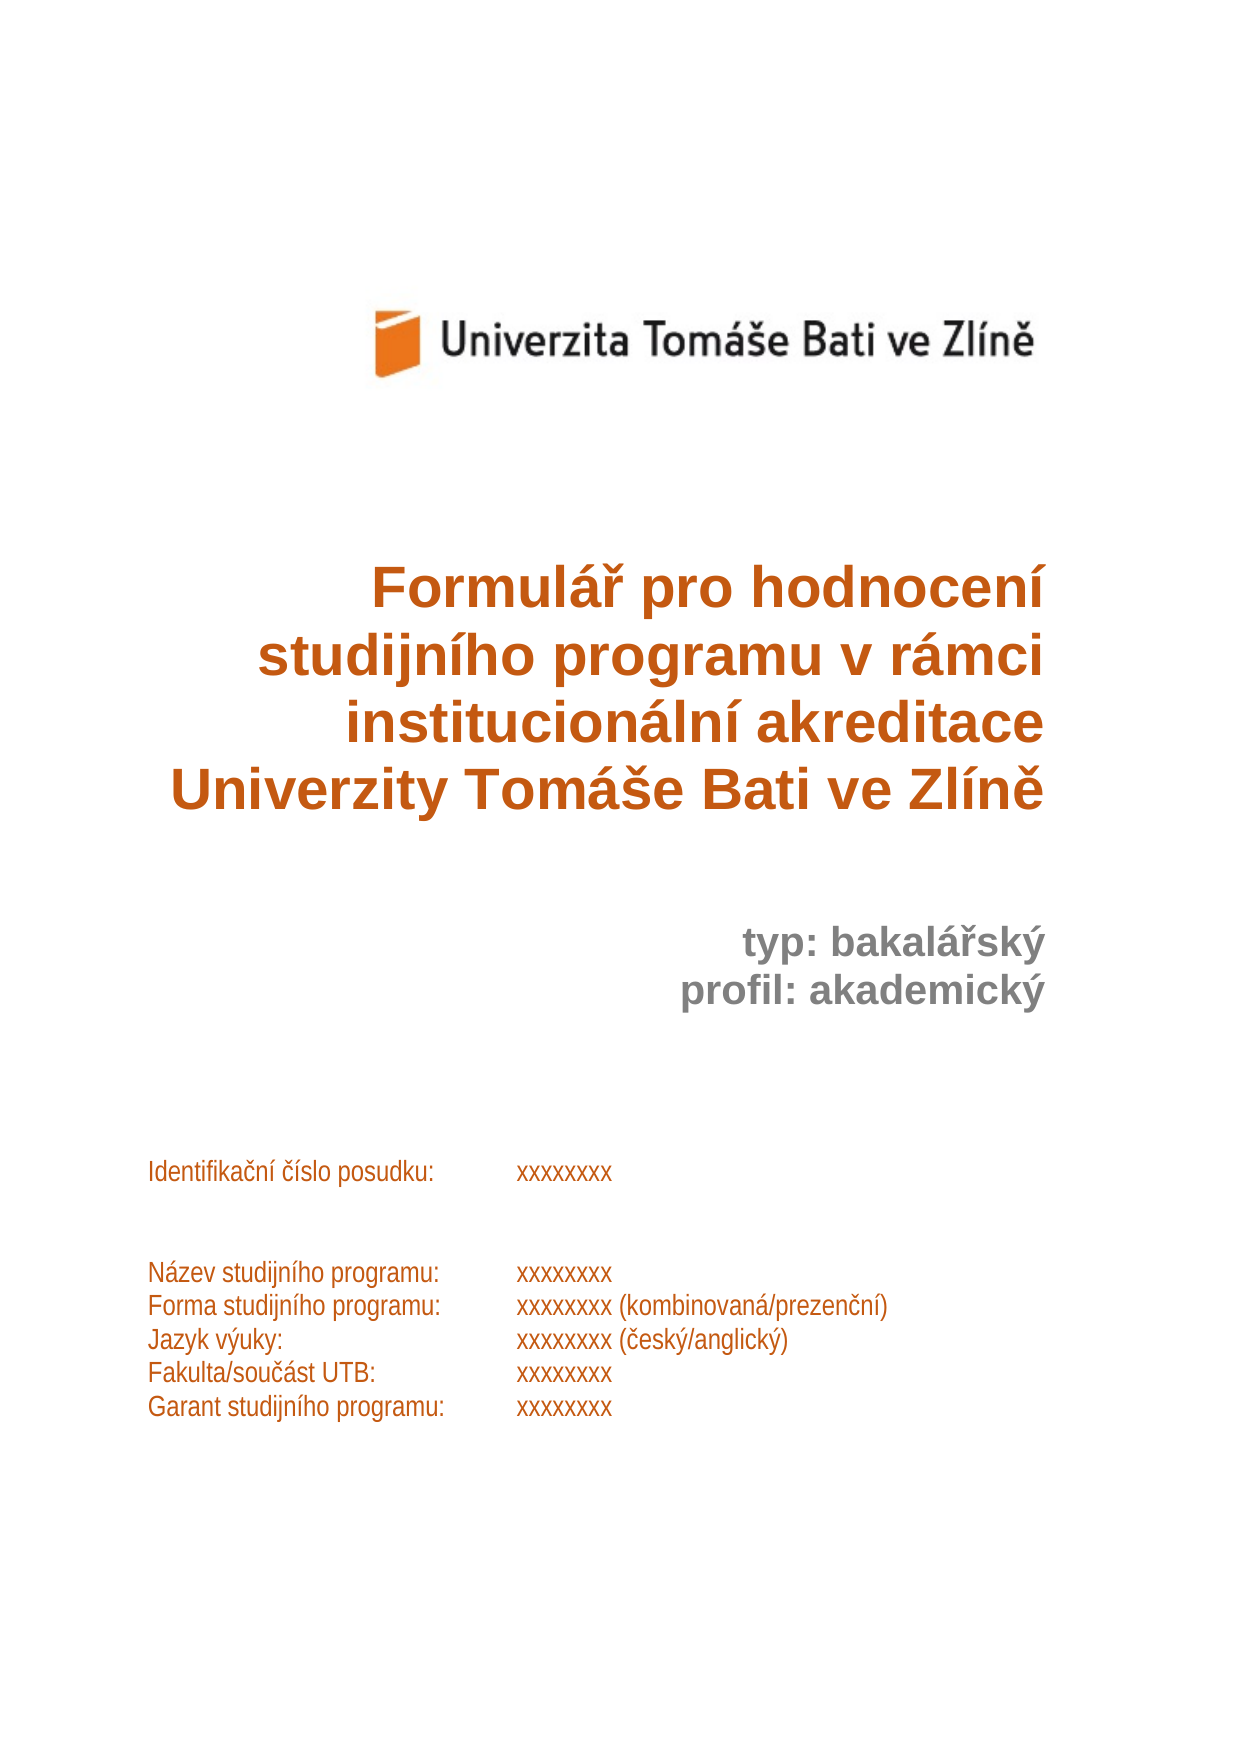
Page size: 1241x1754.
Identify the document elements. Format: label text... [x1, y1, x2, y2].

text profil: akademický [148, 965, 1045, 1013]
text Univerzity Tomáše Bati ve Zlíně [148, 754, 1045, 822]
text Forma studijního programu: xxxxxxxx (kombinovaná/prezenční) [148, 1288, 1045, 1322]
text Formulář pro hodnocení studijního programu v rámci institucionální akreditace [148, 553, 1045, 754]
text Identifikační číslo posudku: xxxxxxxx [148, 1154, 1045, 1188]
text Jazyk výuky: xxxxxxxx (český/anglický) [148, 1322, 1045, 1355]
text Garant studijního programu: xxxxxxxx [148, 1389, 1045, 1422]
text Fakulta/součást UTB: xxxxxxxx [148, 1355, 1045, 1389]
text typ: bakalářský [148, 917, 1045, 965]
text Název studijního programu: xxxxxxxx [148, 1255, 1045, 1288]
picture [341, 262, 1081, 438]
